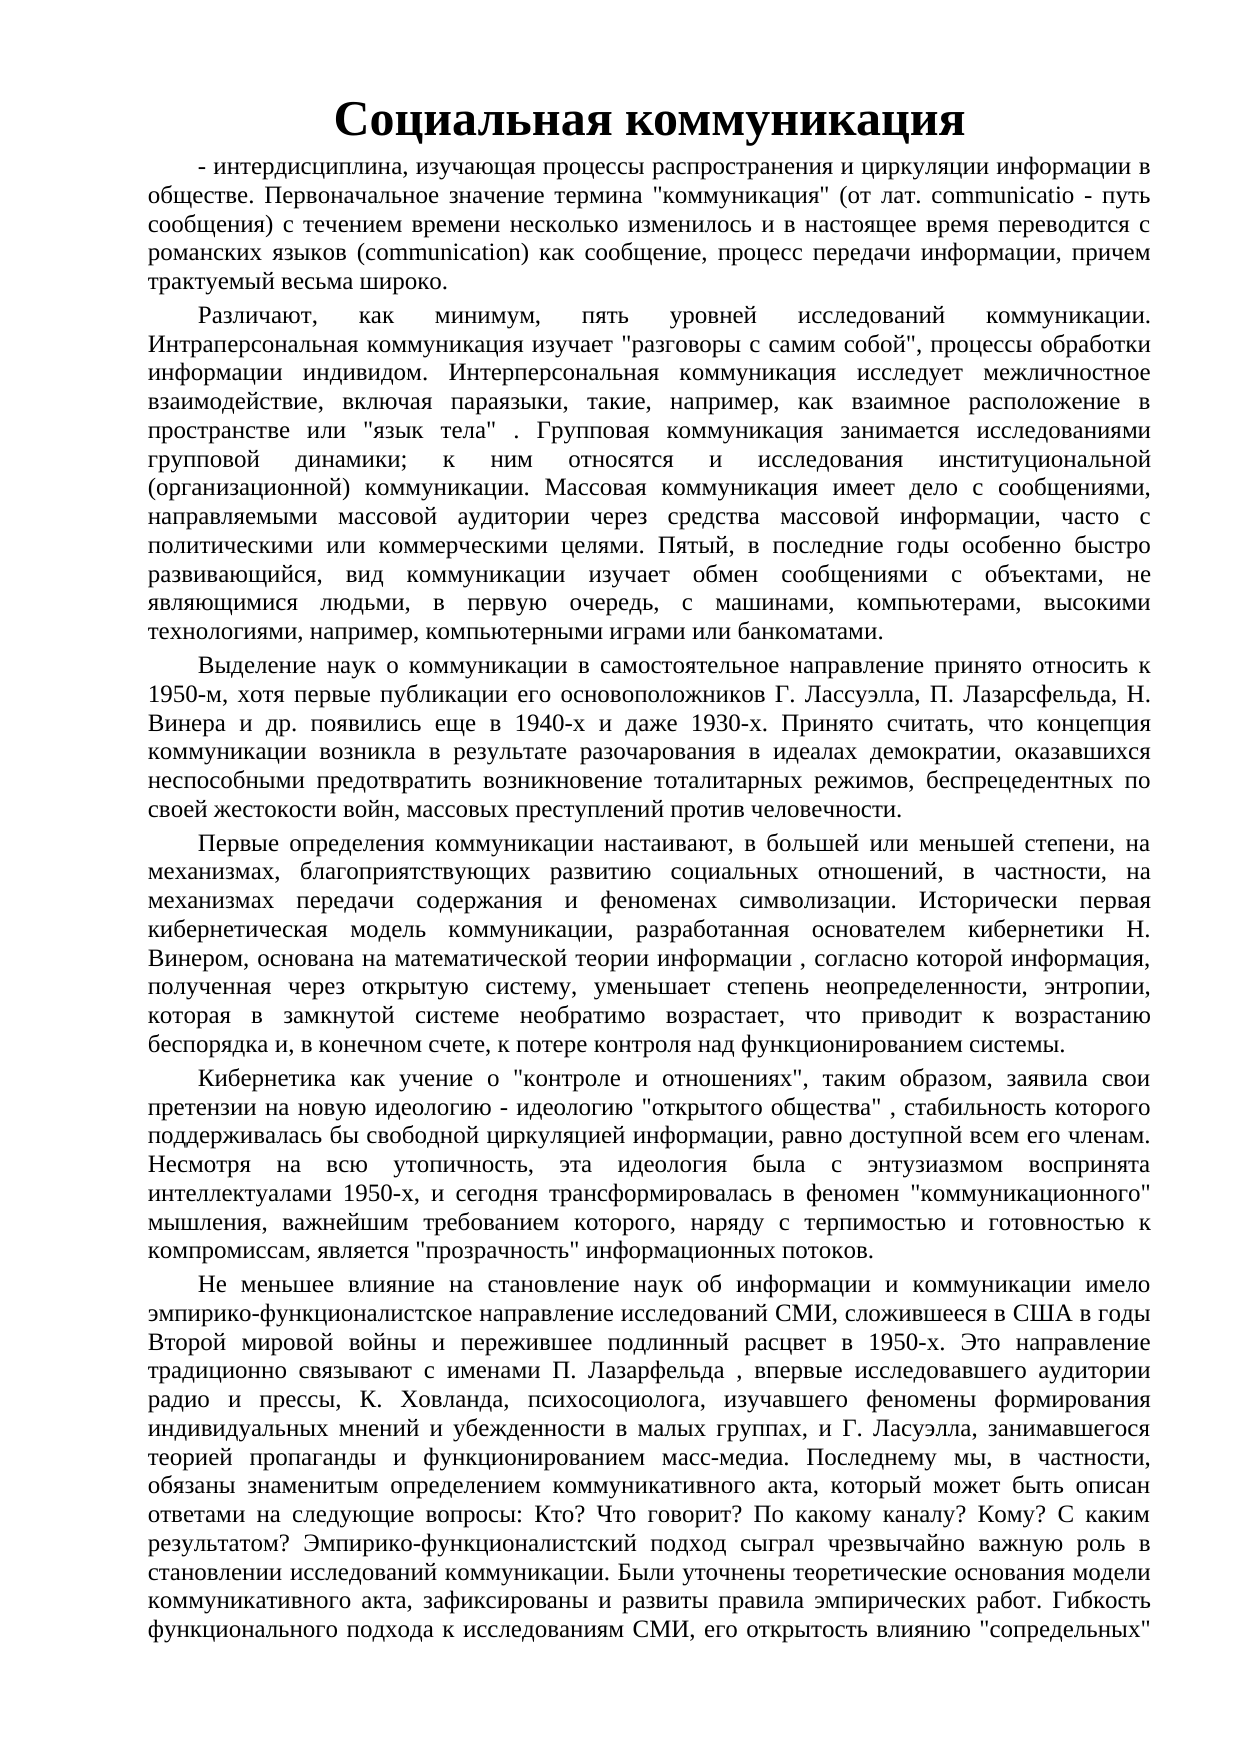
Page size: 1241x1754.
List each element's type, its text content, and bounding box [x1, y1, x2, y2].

text Выделение наук о коммуникации в самостоятельное направление принято относить к 1950-м, хотя первые публикации его основоположников Г. Лассуэлла, П. Лазарсфельда, Н. Винера и др. появились еще в 1940-х и даже 1930-х. Принято считать, что концепция коммуникации возникла в результате разочарования в идеалах демократии, оказавшихся неспособными предотвратить возникновение тоталитарных режимов, беспрецедентных по своей жестокости войн, массовых преступлений против человечности. [148, 650, 1152, 823]
subtitle Социальная коммуникация [148, 88, 1152, 146]
text Различают, как минимум, пять уровней исследований коммуникации. Интраперсональная коммуникация изучает "разговоры с самим собой", процессы обработки информации индивидом. Интерперсональная коммуникация исследует межличностное взаимодействие, включая параязыки, такие, например, как взаимное расположение в пространстве или "язык тела" . Групповая коммуникация занимается исследованиями групповой динамики; к ним относятся и исследования институциональной (организационной) коммуникации. Массовая коммуникация имеет дело с сообщениями, направляемыми массовой аудитории через средства массовой информации, часто с политическими или коммерческими целями. Пятый, в последние годы особенно быстро развивающийся, вид коммуникации изучает обмен сообщениями с объектами, не являющимися людьми, в первую очередь, с машинами, компьютерами, высокими технологиями, например, компьютерными играми или банкоматами. [148, 300, 1152, 645]
text Первые определения коммуникации настаивают, в большей или меньшей степени, на механизмах, благоприятствующих развитию социальных отношений, в частности, на механизмах передачи содержания и феноменах символизации. Исторически первая кибернетическая модель коммуникации, разработанная основателем кибернетики Н. Винером, основана на математической теории информации , согласно которой информация, полученная через открытую систему, уменьшает степень неопределенности, энтропии, которая в замкнутой системе необратимо возрастает, что приводит к возрастанию беспорядка и, в конечном счете, к потере контроля над функционированием системы. [148, 828, 1152, 1058]
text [148, 1269, 1152, 1643]
text Кибернетика как учение о "контроле и отношениях", таким образом, заявила свои претензии на новую идеологию - идеологию "открытого общества" , стабильность которого поддерживалась бы свободной циркуляцией информации, равно доступной всем его членам. Несмотря на всю утопичность, эта идеология была с энтузиазмом воспринята интеллектуалами 1950-х, и сегодня трансформировалась в феномен "коммуникационного" мышления, важнейшим требованием которого, наряду с терпимостью и готовностью к компромиссам, является "прозрачность" информационных потоков. [148, 1063, 1152, 1264]
text - интердисциплина, изучающая процессы распространения и циркуляции информации в обществе. Первоначальное значение термина "коммуникация" (от лат. сommunicatio - путь сообщения) с течением времени несколько изменилось и в настоящее время переводится с романских языков (communication) как сообщение, процесс передачи информации, причем трактуемый весьма широко. [148, 151, 1152, 295]
